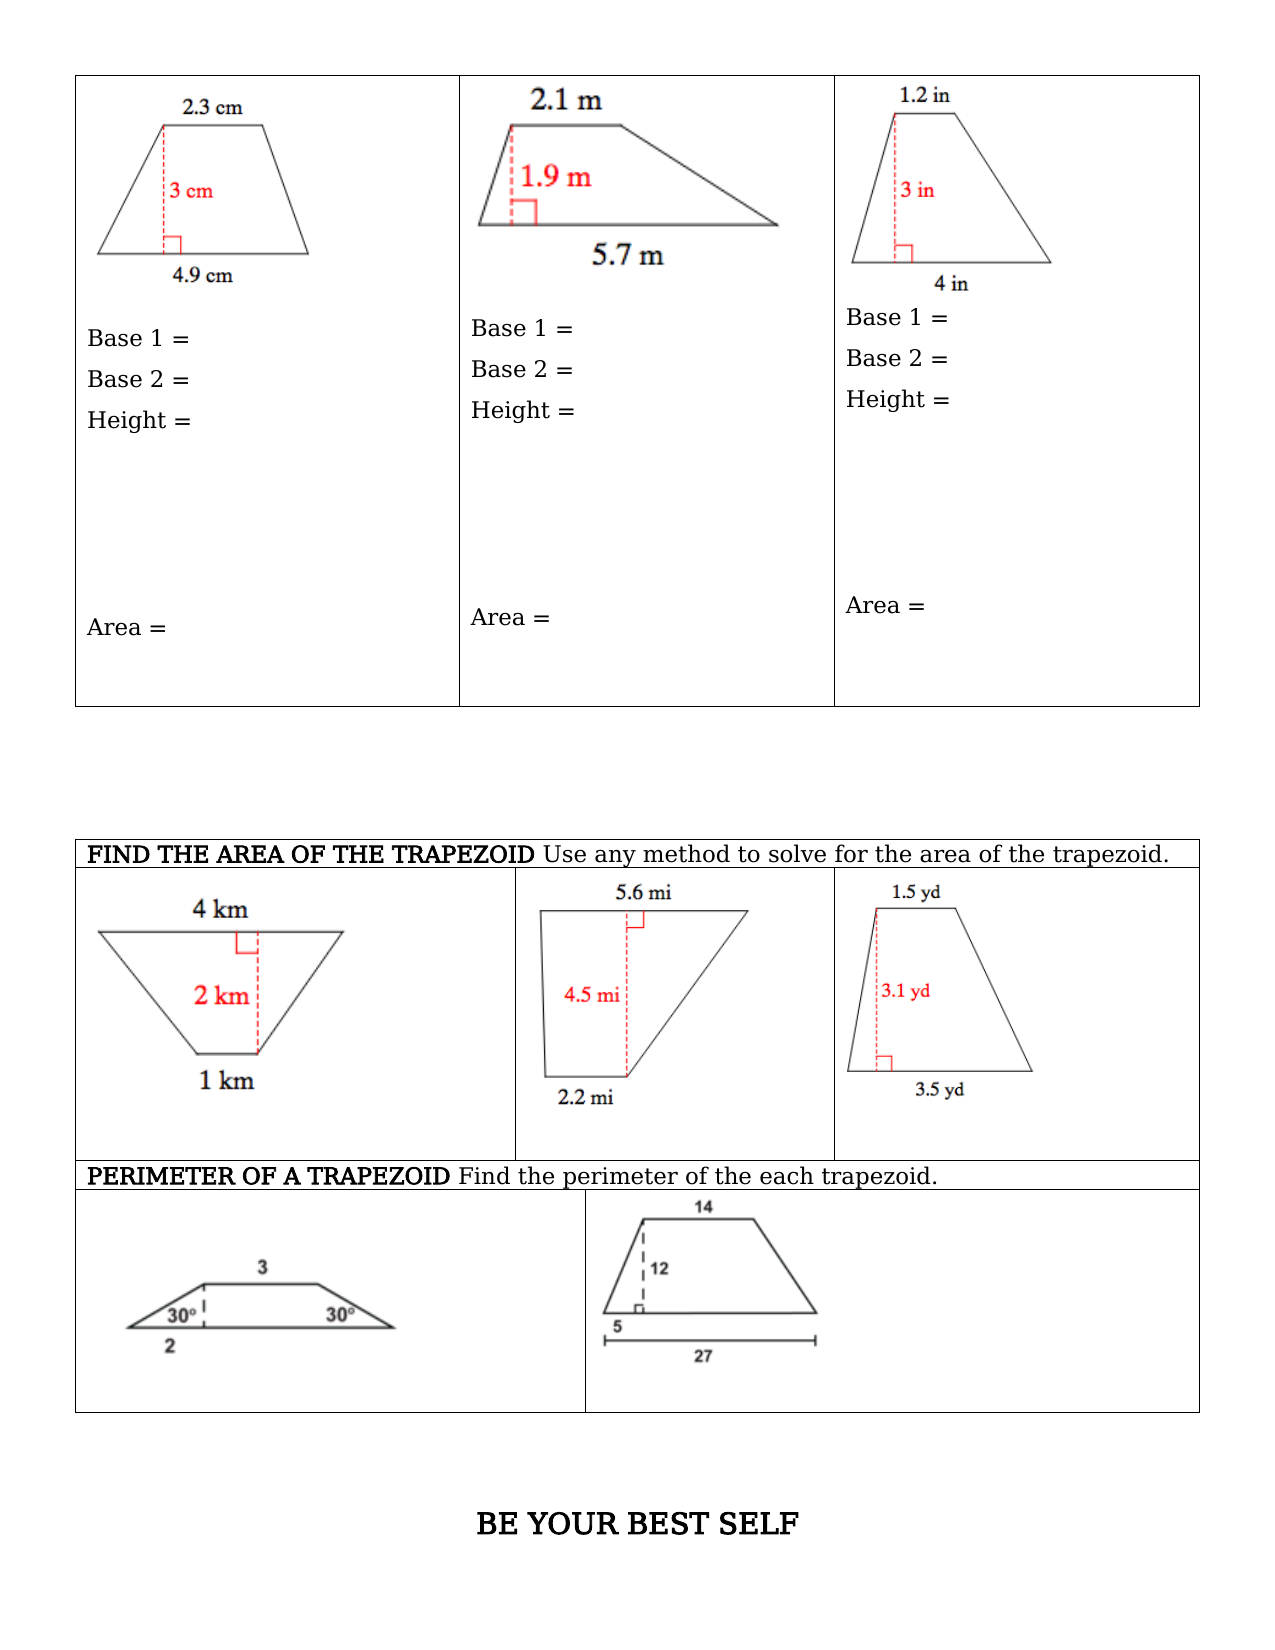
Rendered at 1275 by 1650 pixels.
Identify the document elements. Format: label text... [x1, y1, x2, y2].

picture [86, 868, 359, 1106]
picture [845, 76, 1072, 303]
picture [86, 1217, 421, 1388]
table_cell Base 1 = Base 2 = Height = Area = [460, 76, 834, 706]
picture [86, 76, 327, 297]
table_cell [76, 1190, 585, 1412]
table_cell [586, 1190, 1199, 1412]
picture [526, 868, 764, 1120]
table_cell [76, 868, 515, 1160]
table_cell [835, 868, 1199, 1160]
picture [470, 76, 811, 286]
table_cell PERIMETER OF A TRAPEZOID Find the perimeter of the each trapezoid. [76, 1161, 1199, 1189]
table_cell Base 1 = Base 2 = Height = Area = [835, 76, 1199, 706]
picture [596, 1190, 839, 1385]
picture [845, 868, 1039, 1102]
table_cell [516, 868, 834, 1160]
table_header FIND THE AREA OF THE TRAPEZOID Use any method to solve for the area of the trapezoid. [76, 840, 1199, 867]
table_cell Base 1 = Base 2 = Height = Area = [76, 76, 459, 706]
